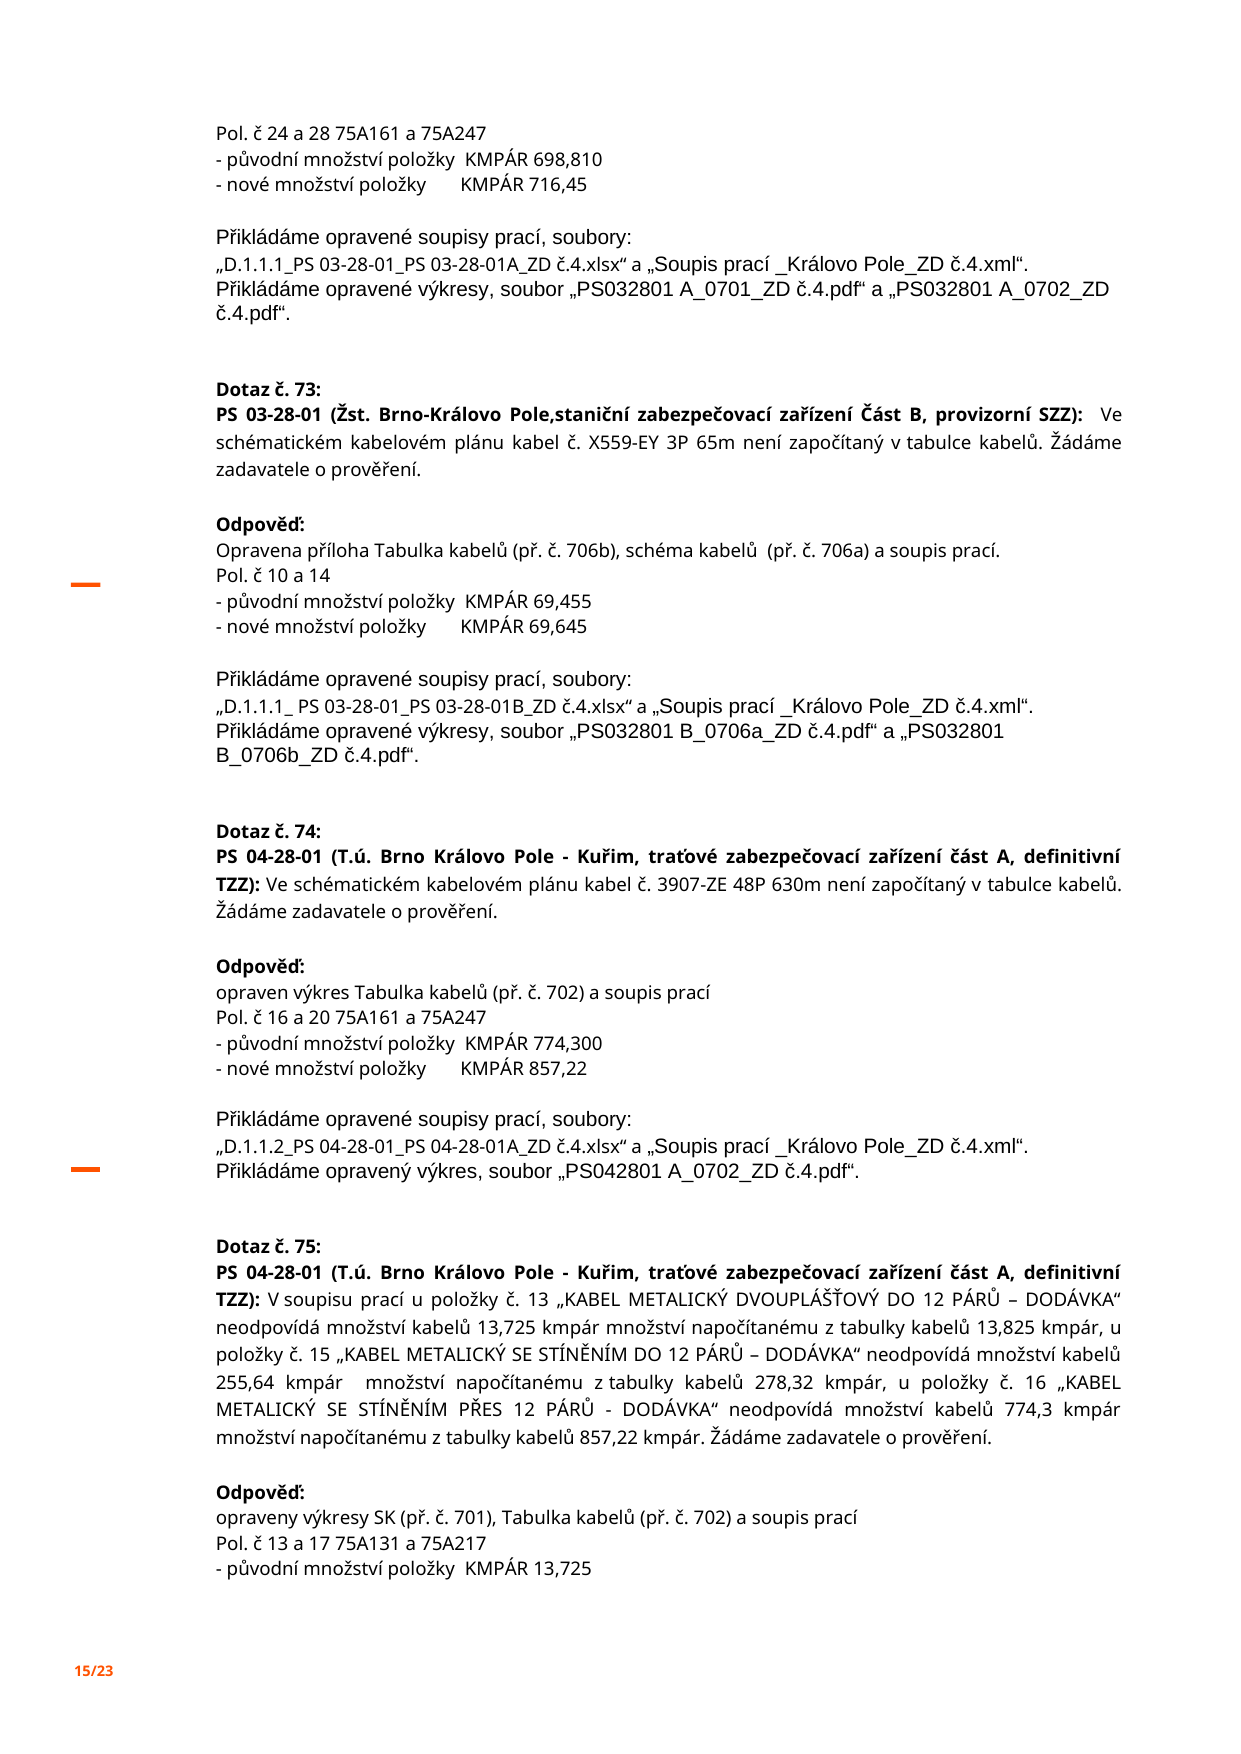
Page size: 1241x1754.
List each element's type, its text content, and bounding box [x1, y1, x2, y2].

text Odpověď: [216, 512, 1122, 537]
list - nové množství položky KMPÁR 716,45 [216, 172, 1122, 197]
text opraveny výkresy SK (př. č. 701), Tabulka kabelů (př. č. 702) a soupis prací [216, 1504, 1122, 1530]
text Pol. č 10 a 14 [216, 563, 1122, 588]
text opraven výkres Tabulka kabelů (př. č. 702) a soupis prací [216, 979, 1122, 1004]
text - nové množství položky KMPÁR 857,22 [216, 1056, 1122, 1081]
text Dotaz č. 73: [216, 376, 1122, 402]
text „D.1.1.1_ PS 03-28-01_PS 03-28-01B_ZD č.4.xlsx“ a „Soupis prací _Královo Pole_ZD č.4.xml“. [216, 693, 1122, 719]
list PS 04-28-01 (T.ú. Brno Královo Pole - Kuřim, traťové zabezpečovací zařízení část A, definitivní TZZ): V soupisu prací u položky č. 13 „KABEL METALICKÝ DVOUPLÁŠŤOVÝ DO 12 PÁRŮ – DODÁVKA“ neodpovídá množství kabelů 13,725 kmpár množství napočítanému z tabulky kabelů 13,825 kmpár, u položky č. 15 „KABEL METALICKÝ SE STÍNĚNÍM DO 12 PÁRŮ – DODÁVKA“ neodpovídá množství kabelů 255,64 kmpár množství napočítanému z tabulky kabelů 278,32 kmpár, u položky č. 16 „KABEL METALICKÝ SE STÍNĚNÍM PŘES 12 PÁRŮ - DODÁVKA“ neodpovídá množství kabelů 774,3 kmpár množství napočítanému z tabulky kabelů 857,22 kmpár. Žádáme zadavatele o prověření. [216, 1259, 1122, 1449]
text Pol. č 16 a 20 75A161 a 75A247 [216, 1004, 1122, 1030]
list - nové množství položky KMPÁR 69,645 [216, 614, 1122, 639]
text - původní množství položky KMPÁR 774,300 [216, 1030, 1122, 1056]
text Opravena příloha Tabulka kabelů (př. č. 706b), schéma kabelů (př. č. 706a) a soupis prací. [216, 537, 1122, 563]
text Přikládáme opravené výkresy, soubor „PS032801 B_0706a_ZD č.4.pdf“ a „PS032801 B_0706b_ZD č.4.pdf“. [216, 719, 1122, 767]
text - původní množství položky KMPÁR 13,725 [216, 1556, 1122, 1581]
text Pol. č 24 a 28 75A161 a 75A247 [216, 121, 1122, 146]
text „D.1.1.2_PS 04-28-01_PS 04-28-01A_ZD č.4.xlsx“ a „Soupis prací _Královo Pole_ZD č.4.xml“. [216, 1133, 1122, 1158]
text Dotaz č. 75: [216, 1233, 1122, 1259]
list Přikládáme opravené soupisy prací, soubory: [216, 225, 1122, 249]
text - původní množství položky KMPÁR 69,455 [216, 588, 1122, 614]
text Přikládáme opravený výkres, soubor „PS042801 A_0702_ZD č.4.pdf“. [216, 1158, 1122, 1182]
text „D.1.1.1_PS 03-28-01_PS 03-28-01A_ZD č.4.xlsx“ a „Soupis prací _Královo Pole_ZD č.4.xml“. [216, 252, 1122, 277]
list Přikládáme opravené soupisy prací, soubory: [216, 1107, 1122, 1131]
list PS 03-28-01 (Žst. Brno-Královo Pole,staniční zabezpečovací zařízení Část B, provizorní SZZ): Ve schématickém kabelovém plánu kabel č. X559-EY 3P 65m není započítaný v tabulce kabelů. Žádáme zadavatele o prověření. [216, 402, 1122, 482]
list PS 04-28-01 (T.ú. Brno Královo Pole - Kuřim, traťové zabezpečovací zařízení část A, definitivní TZZ): Ve schématickém kabelovém plánu kabel č. 3907-ZE 48P 630m není započítaný v tabulce kabelů. Žádáme zadavatele o prověření. [216, 843, 1122, 924]
list Přikládáme opravené soupisy prací, soubory: [216, 667, 1122, 691]
text Pol. č 13 a 17 75A131 a 75A217 [216, 1530, 1122, 1556]
text Přikládáme opravené výkresy, soubor „PS032801 A_0701_ZD č.4.pdf“ a „PS032801 A_0702_ZD č.4.pdf“. [216, 277, 1122, 325]
text Dotaz č. 74: [216, 818, 1122, 843]
text Odpověď: [216, 953, 1122, 979]
text - původní množství položky KMPÁR 698,810 [216, 146, 1122, 172]
text Odpověď: [216, 1479, 1122, 1504]
